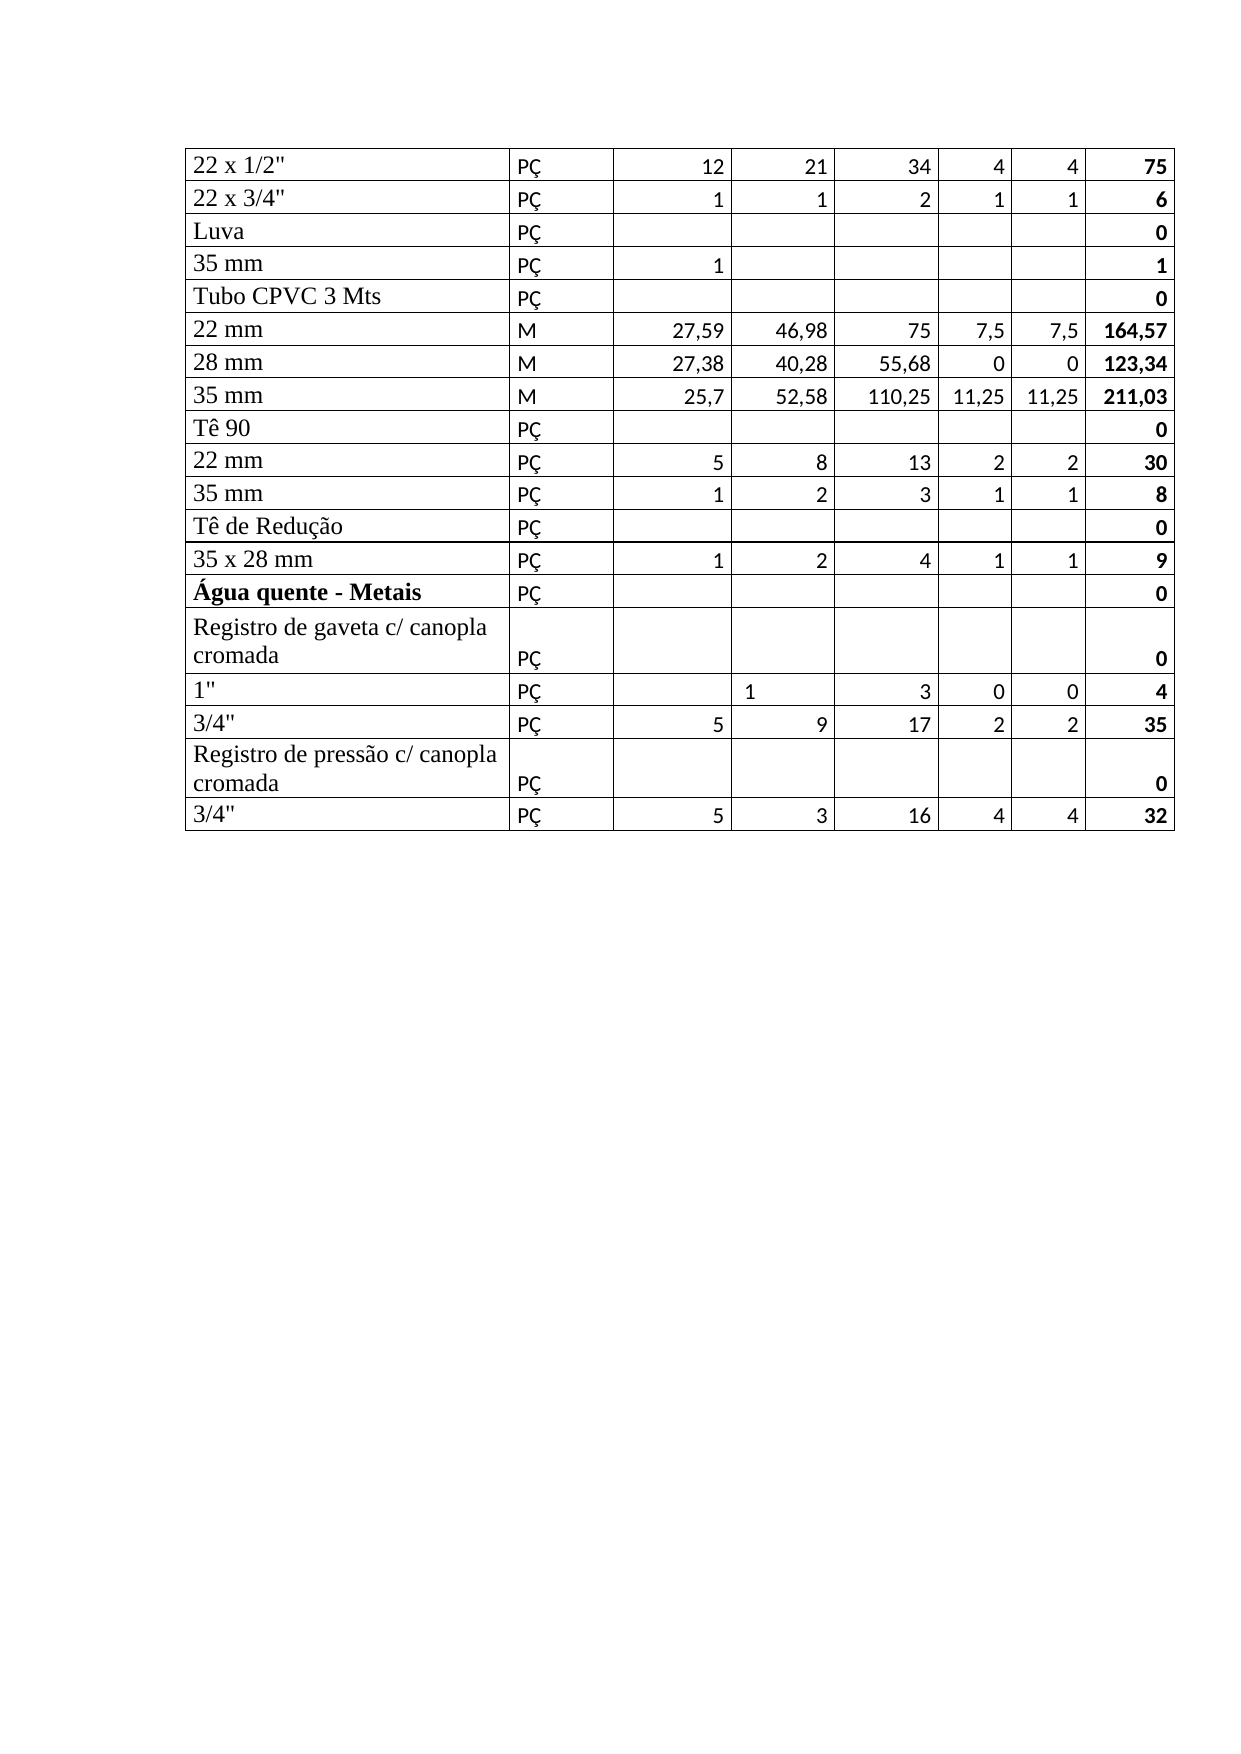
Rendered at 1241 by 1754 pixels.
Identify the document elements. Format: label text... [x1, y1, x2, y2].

table_cell 4 [1086, 674, 1174, 705]
table_cell 1 [614, 247, 731, 279]
table_cell 4 [939, 149, 1011, 180]
table_cell PÇ [510, 798, 613, 829]
table_cell 21 [732, 149, 834, 180]
table_cell 13 [835, 444, 938, 476]
table_cell [732, 214, 834, 246]
table_cell 0 [1086, 280, 1174, 312]
table_cell PÇ [510, 739, 613, 797]
table_cell 27,59 [614, 313, 731, 344]
table_cell 17 [835, 706, 938, 738]
table_cell [732, 411, 834, 443]
table_cell [835, 411, 938, 443]
table_cell 1 [1012, 477, 1085, 508]
table_cell Água quente - Metais [186, 575, 509, 607]
table_cell [835, 575, 938, 607]
table_cell PÇ [510, 149, 613, 180]
table_cell [835, 280, 938, 312]
table_cell 52,58 [732, 378, 834, 410]
table_cell Tê 90 [186, 411, 509, 443]
table_cell 7,5 [939, 313, 1011, 344]
table_cell [939, 608, 1011, 673]
table_cell 40,28 [732, 346, 834, 377]
table_cell 4 [1012, 149, 1085, 180]
table_cell M [510, 313, 613, 344]
table_cell 75 [835, 313, 938, 344]
table_cell [835, 510, 938, 541]
table_cell [732, 510, 834, 541]
table_cell [835, 608, 938, 673]
table_cell [1012, 608, 1085, 673]
table_cell 11,25 [939, 378, 1011, 410]
table_cell 0 [1086, 214, 1174, 246]
table_cell 32 [1086, 798, 1174, 829]
table_cell 7,5 [1012, 313, 1085, 344]
table_cell [614, 280, 731, 312]
table_cell 3/4" [186, 706, 509, 738]
table_cell 2 [1012, 706, 1085, 738]
table_cell PÇ [510, 444, 613, 476]
table_cell [939, 739, 1011, 797]
table_cell 2 [1012, 444, 1085, 476]
table_cell [614, 608, 731, 673]
table_cell 1 [939, 543, 1011, 574]
table_cell 1 [1086, 247, 1174, 279]
table_cell PÇ [510, 280, 613, 312]
table_cell 1 [614, 543, 731, 574]
table_cell [939, 280, 1011, 312]
table_cell 22 mm [186, 444, 509, 476]
table_cell 35 mm [186, 378, 509, 410]
table_cell Registro de gaveta c/ canopla cromada [186, 608, 509, 673]
table_cell Registro de pressão c/ canopla cromada [186, 739, 509, 797]
table_cell 46,98 [732, 313, 834, 344]
table_cell Tubo CPVC 3 Mts [186, 280, 509, 312]
table_cell 2 [939, 444, 1011, 476]
table_cell 123,34 [1086, 346, 1174, 377]
table_cell PÇ [510, 608, 613, 673]
table_cell 12 [614, 149, 731, 180]
table_cell [1012, 510, 1085, 541]
table_cell 1 [1012, 543, 1085, 574]
table_cell 0 [1086, 411, 1174, 443]
table_cell [732, 247, 834, 279]
table_cell PÇ [510, 706, 613, 738]
table_cell PÇ [510, 247, 613, 279]
table_cell 35 mm [186, 477, 509, 508]
table_cell 35 [1086, 706, 1174, 738]
table_cell 9 [1086, 543, 1174, 574]
table_cell 0 [939, 674, 1011, 705]
table_cell 1 [939, 477, 1011, 508]
table_cell 3 [732, 798, 834, 829]
table_cell 3 [835, 477, 938, 508]
table_cell [732, 575, 834, 607]
table_cell 4 [1012, 798, 1085, 829]
table_cell PÇ [510, 411, 613, 443]
table_cell 35 x 28 mm [186, 543, 509, 574]
table_cell M [510, 378, 613, 410]
table_cell [614, 214, 731, 246]
table_cell 8 [732, 444, 834, 476]
table_cell 0 [1086, 608, 1174, 673]
table_cell Tê de Redução [186, 510, 509, 541]
table_cell 35 mm [186, 247, 509, 279]
table_cell 164,57 [1086, 313, 1174, 344]
table_cell 2 [939, 706, 1011, 738]
table_cell [614, 575, 731, 607]
table_cell [1012, 739, 1085, 797]
table_cell [614, 510, 731, 541]
table_cell 2 [732, 543, 834, 574]
table_cell [939, 247, 1011, 279]
table_cell [939, 510, 1011, 541]
table_cell 4 [835, 543, 938, 574]
table_cell [1012, 280, 1085, 312]
table_cell M [510, 346, 613, 377]
table_cell 1" [186, 674, 509, 705]
table_cell PÇ [510, 510, 613, 541]
table_cell [835, 214, 938, 246]
table_cell 3/4" [186, 798, 509, 829]
table_cell [614, 739, 731, 797]
table_cell 27,38 [614, 346, 731, 377]
table_cell [1012, 214, 1085, 246]
table_cell [614, 411, 731, 443]
table_cell PÇ [510, 214, 613, 246]
table_cell 25,7 [614, 378, 731, 410]
table_cell [1012, 575, 1085, 607]
table_cell [1012, 247, 1085, 279]
table_cell 1 [939, 181, 1011, 213]
table_cell [732, 280, 834, 312]
table_cell PÇ [510, 575, 613, 607]
table_cell 9 [732, 706, 834, 738]
table_cell [939, 411, 1011, 443]
table_cell 28 mm [186, 346, 509, 377]
table_cell 4 [939, 798, 1011, 829]
table_cell [732, 739, 834, 797]
table_cell 0 [1012, 674, 1085, 705]
table_cell PÇ [510, 181, 613, 213]
table_cell 5 [614, 706, 731, 738]
table_cell 0 [1012, 346, 1085, 377]
table_cell 110,25 [835, 378, 938, 410]
table_cell 0 [1086, 739, 1174, 797]
table_cell 8 [1086, 477, 1174, 508]
table_cell PÇ [510, 674, 613, 705]
table_cell 75 [1086, 149, 1174, 180]
table_cell 34 [835, 149, 938, 180]
table_cell 5 [614, 798, 731, 829]
table_cell 3 [835, 674, 938, 705]
table_cell 0 [939, 346, 1011, 377]
table_cell 5 [614, 444, 731, 476]
table_cell [835, 247, 938, 279]
table_cell 1 [614, 181, 731, 213]
table_cell 2 [732, 477, 834, 508]
table_cell [939, 575, 1011, 607]
table_cell 30 [1086, 444, 1174, 476]
table_cell PÇ [510, 543, 613, 574]
table_cell [939, 214, 1011, 246]
table_cell [614, 674, 731, 705]
table_cell 0 [1086, 510, 1174, 541]
table_cell 1 [614, 477, 731, 508]
table_cell 22 mm [186, 313, 509, 344]
table_cell 1 [732, 674, 834, 705]
table_cell PÇ [510, 477, 613, 508]
table_cell 11,25 [1012, 378, 1085, 410]
table_cell 211,03 [1086, 378, 1174, 410]
table_cell 2 [835, 181, 938, 213]
table_cell [1012, 411, 1085, 443]
table_cell 22 x 3/4" [186, 181, 509, 213]
table_cell 1 [1012, 181, 1085, 213]
table_cell 0 [1086, 575, 1174, 607]
table_cell 55,68 [835, 346, 938, 377]
table_cell [835, 739, 938, 797]
table_cell 1 [732, 181, 834, 213]
table_cell [732, 608, 834, 673]
table_cell 6 [1086, 181, 1174, 213]
table_cell 16 [835, 798, 938, 829]
table_cell 22 x 1/2" [186, 149, 509, 180]
table_cell Luva [186, 214, 509, 246]
